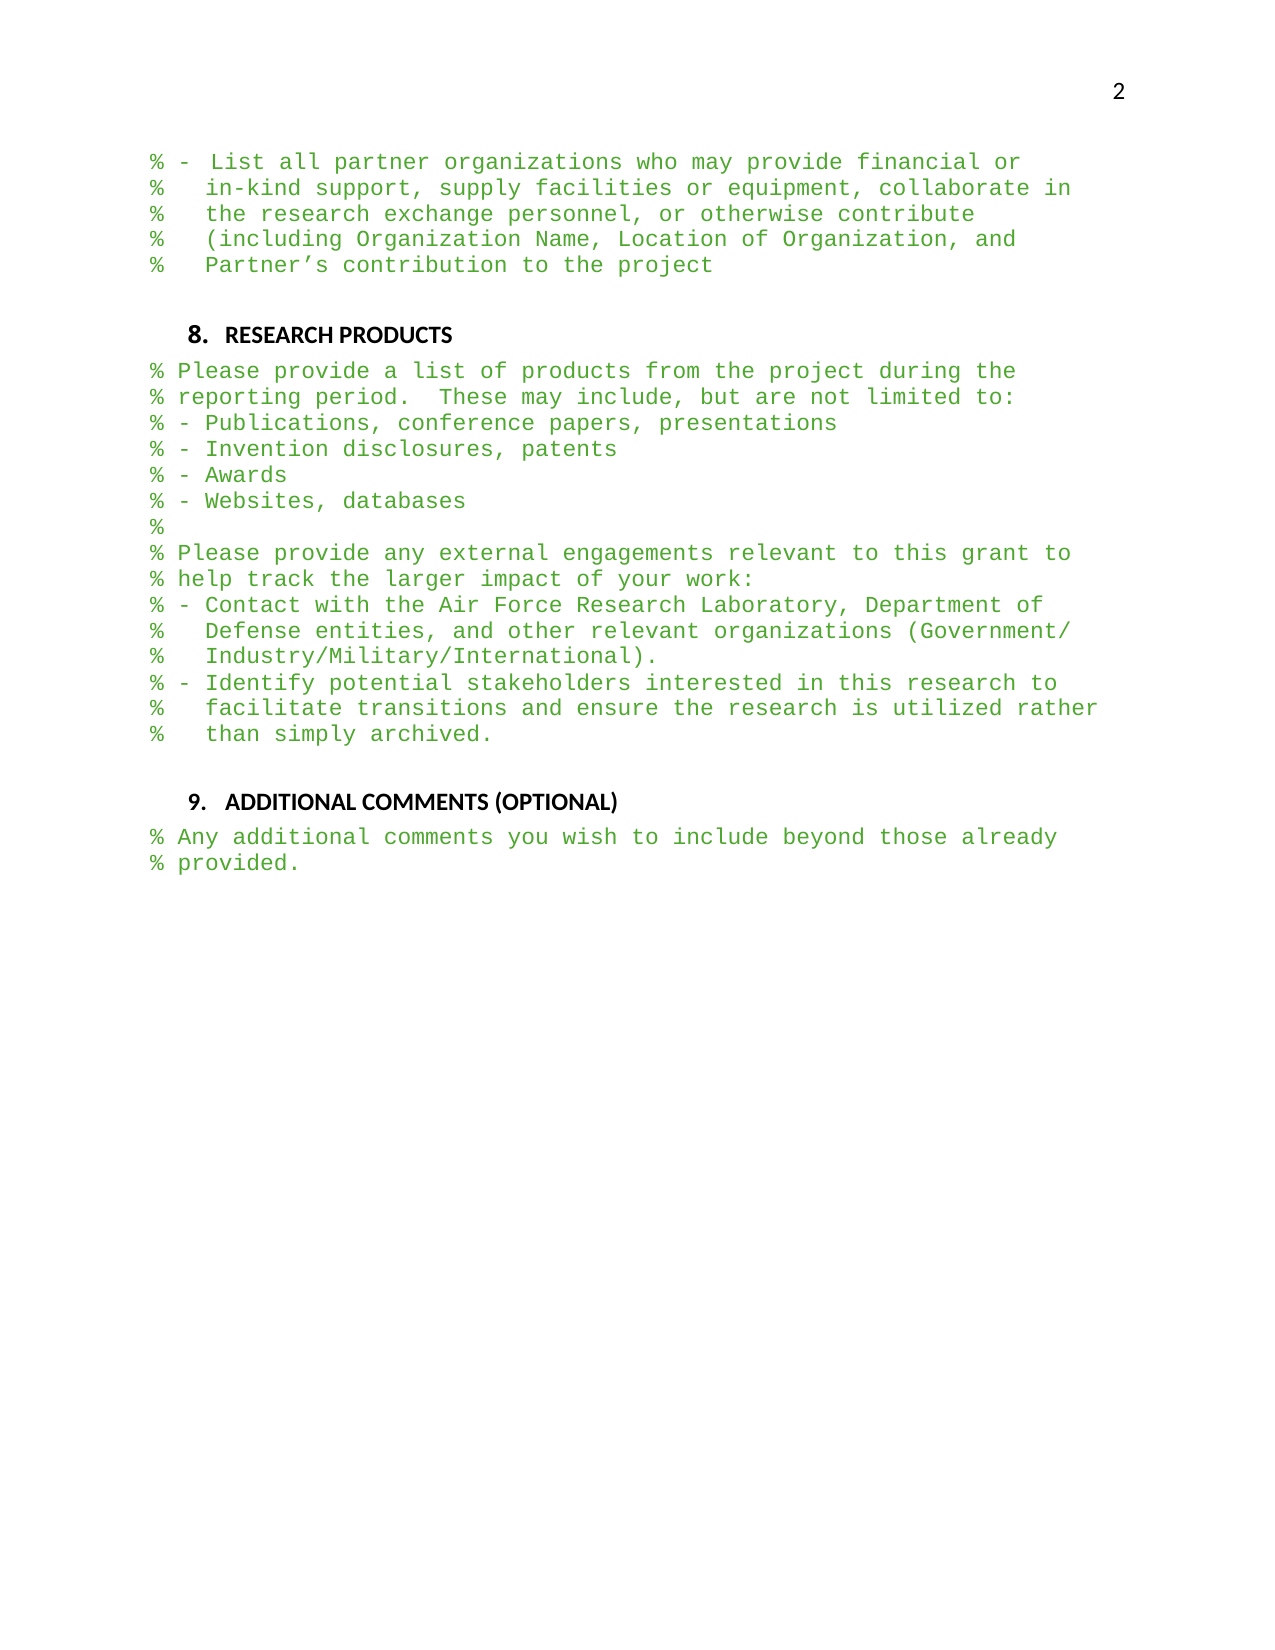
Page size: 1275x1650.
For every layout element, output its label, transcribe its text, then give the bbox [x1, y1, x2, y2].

text % Please provide any external engagements relevant to this grant to [150, 541, 1125, 567]
text % (including Organization Name, Location of Organization, and [150, 228, 1125, 254]
text % - Publications, conference papers, presentations [150, 411, 1125, 437]
text % provided. [150, 851, 1125, 877]
text % - Awards [150, 463, 1125, 489]
text % the research exchange personnel, or otherwise contribute [150, 202, 1125, 228]
text % - Identify potential stakeholders interested in this research to [150, 671, 1125, 697]
text % - Websites, databases [150, 489, 1125, 515]
text % reporting period. These may include, but are not limited to: [150, 386, 1125, 411]
text % [150, 515, 1125, 541]
text % Partner’s contribution to the project [150, 254, 1125, 280]
text % - Invention disclosures, patents [150, 437, 1125, 463]
text % Please provide a list of products from the project during the [150, 359, 1125, 386]
text % Any additional comments you wish to include beyond those already [150, 825, 1125, 851]
text % Industry/Military/International). [150, 645, 1125, 671]
text % in-kind support, supply facilities or equipment, collaborate in [150, 176, 1125, 202]
subtitle ADDITIONAL COMMENTS (OPTIONAL) [187, 786, 1125, 817]
text % than simply archived. [150, 723, 1125, 749]
text % facilitate transitions and ensure the research is utilized rather [150, 697, 1125, 723]
subtitle RESEARCH ProductS [187, 317, 1125, 351]
text % - List all partner organizations who may provide financial or [150, 150, 1125, 176]
text % Defense entities, and other relevant organizations (Government/ [150, 619, 1125, 645]
text % help track the larger impact of your work: [150, 567, 1125, 593]
text % - Contact with the Air Force Research Laboratory, Department of [150, 593, 1125, 619]
